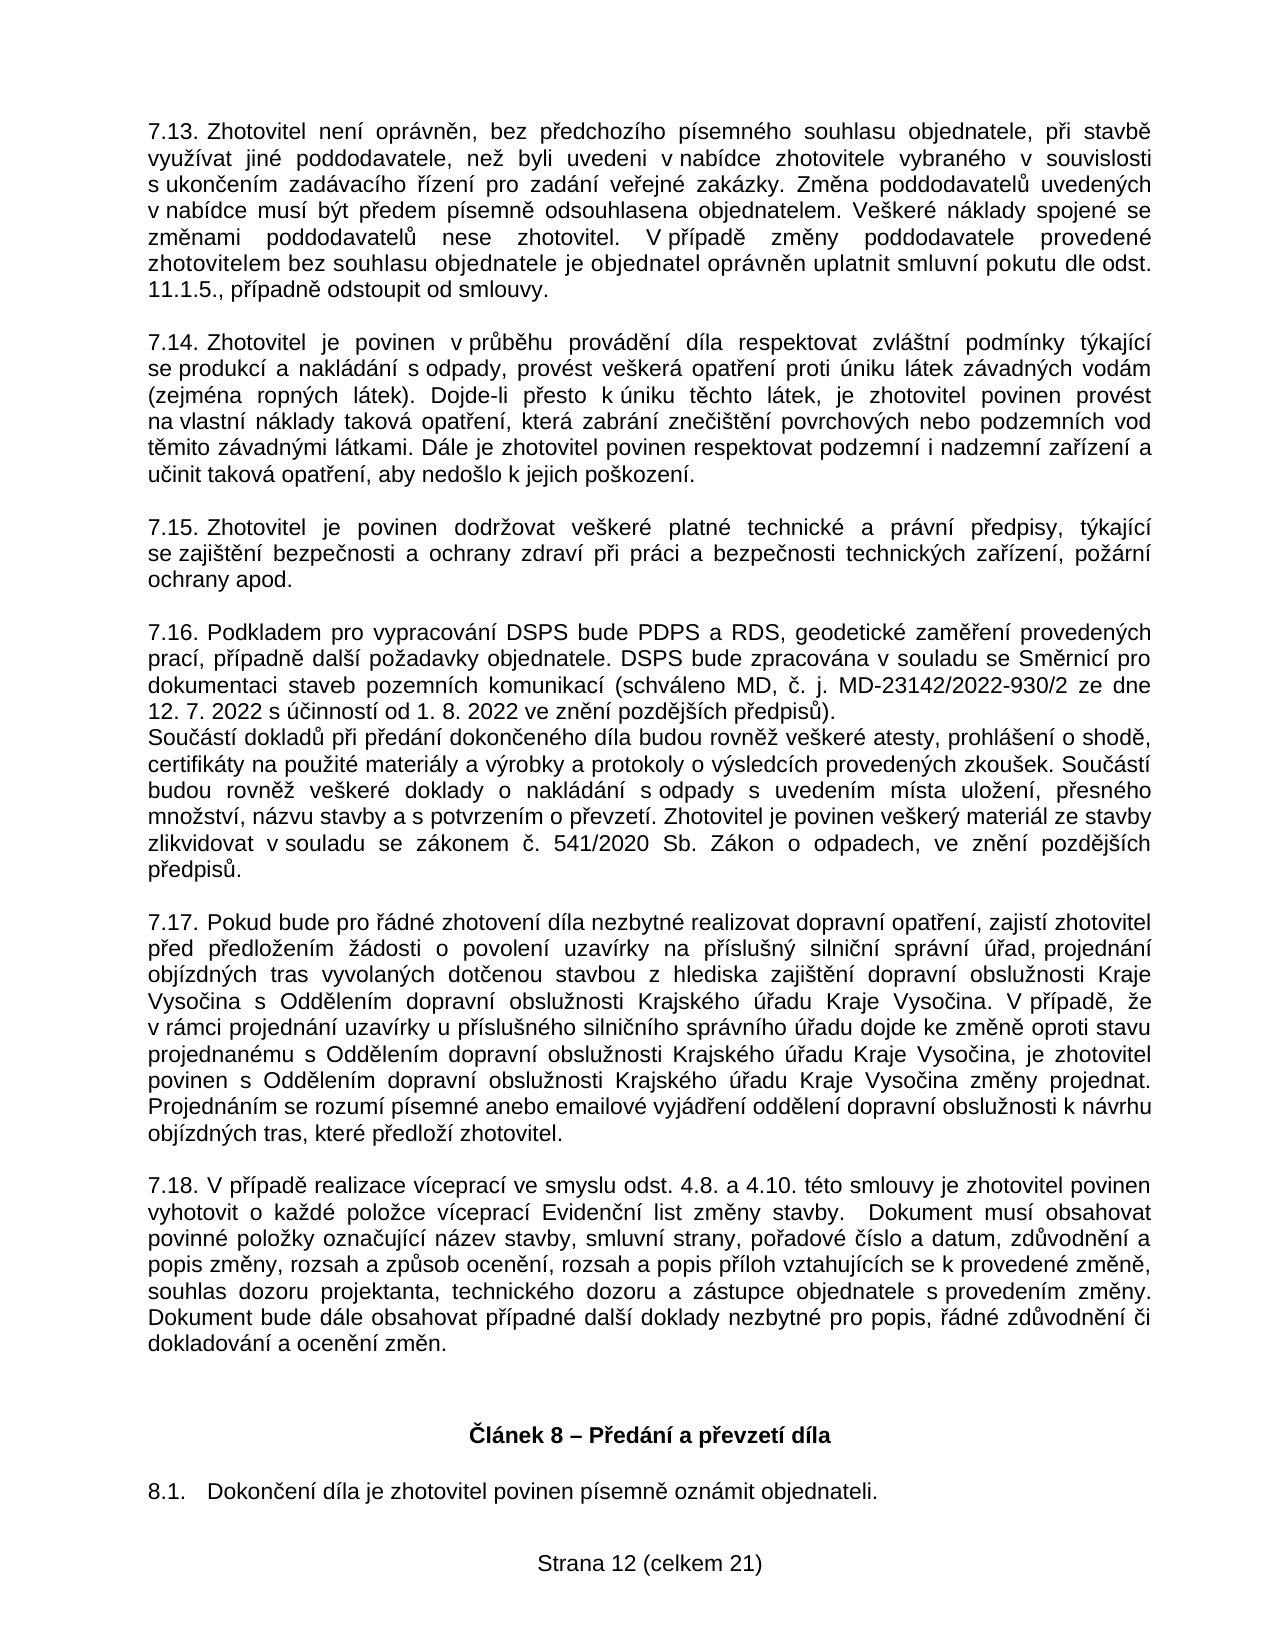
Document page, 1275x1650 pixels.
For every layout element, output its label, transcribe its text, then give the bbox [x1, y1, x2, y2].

list Dokončení díla je zhotovitel povinen písemně oznámit objednateli. [148, 1478, 1152, 1504]
list Pokud bude pro řádné zhotovení díla nezbytné realizovat dopravní opatření, zajistí zhotovitel před předložením žádosti o povolení uzavírky na příslušný silniční správní úřad, projednání objízdných tras vyvolaných dotčenou stavbou z hlediska zajištění dopravní obslužnosti Kraje Vysočina s Oddělením dopravní obslužnosti Krajského úřadu Kraje Vysočina. V případě, že v rámci projednání uzavírky u příslušného silničního správního úřadu dojde ke změně oproti stavu projednanému s Oddělením dopravní obslužnosti Krajského úřadu Kraje Vysočina, je zhotovitel povinen s Oddělením dopravní obslužnosti Krajského úřadu Kraje Vysočina změny projednat. Projednáním se rozumí písemné anebo emailové vyjádření oddělení dopravní obslužnosti k návrhu objízdných tras, které předloží zhotovitel. [148, 909, 1152, 1146]
list Zhotovitel je povinen v průběhu provádění díla respektovat zvláštní podmínky týkající se produkcí a nakládání s odpady, provést veškerá opatření proti úniku látek závadných vodám (zejména ropných látek). Dojde-li přesto k úniku těchto látek, je zhotovitel povinen provést na vlastní náklady taková opatření, která zabrání znečištění povrchových nebo podzemních vod těmito závadnými látkami. Dále je zhotovitel povinen respektovat podzemní i nadzemní zařízení a učinit taková opatření, aby nedošlo k jejich poškození. [148, 329, 1152, 487]
text Článek 8 – Předání a převzetí díla [148, 1422, 1152, 1448]
list Zhotovitel je povinen dodržovat veškeré platné technické a právní předpisy, týkající se zajištění bezpečnosti a ochrany zdraví při práci a bezpečnosti technických zařízení, požární ochrany apod. [148, 513, 1152, 592]
list Podkladem pro vypracování DSPS bude PDPS a RDS, geodetické zaměření provedených prací, případně další požadavky objednatele. DSPS bude zpracována v souladu se Směrnicí pro dokumentaci staveb pozemních komunikací (schváleno MD, č. j. MD-23142/2022-930/2 ze dne 12. 7. 2022 s účinností od 1. 8. 2022 ve znění pozdějších předpisů). Součástí dokladů při předání dokončeného díla budou rovněž veškeré atesty, prohlášení o shodě, certifikáty na použité materiály a výrobky a protokoly o výsledcích provedených zkoušek. Součástí budou rovněž veškeré doklady o nakládání s odpady s uvedením místa uložení, přesného množství, názvu stavby a s potvrzením o převzetí. Zhotovitel je povinen veškerý materiál ze stavby zlikvidovat v souladu se zákonem č. 541/2020 Sb. Zákon o odpadech, ve znění pozdějších předpisů. [148, 619, 1152, 882]
list Zhotovitel není oprávněn, bez předchozího písemného souhlasu objednatele, při stavbě využívat jiné poddodavatele, než byli uvedeni v nabídce zhotovitele vybraného v souvislosti s ukončením zadávacího řízení pro zadání veřejné zakázky. Změna poddodavatelů uvedených v nabídce musí být předem písemně odsouhlasena objednatelem. Veškeré náklady spojené se změnami poddodavatelů nese zhotovitel. V případě změny poddodavatele provedené zhotovitelem bez souhlasu objednatele je objednatel oprávněn uplatnit smluvní pokutu dle odst. 11.1.5., případně odstoupit od smlouvy. [148, 118, 1152, 303]
list V případě realizace víceprací ve smyslu odst. 4.8. a 4.10. této smlouvy je zhotovitel povinen vyhotovit o každé položce víceprací Evidenční list změny stavby. Dokument musí obsahovat povinné položky označující název stavby, smluvní strany, pořadové číslo a datum, zdůvodnění a popis změny, rozsah a způsob ocenění, rozsah a popis příloh vztahujících se k provedené změně, souhlas dozoru projektanta, technického dozoru a zástupce objednatele s provedením změny. Dokument bude dále obsahovat případné další doklady nezbytné pro popis, řádné zdůvodnění či dokladování a ocenění změn. [148, 1172, 1152, 1357]
